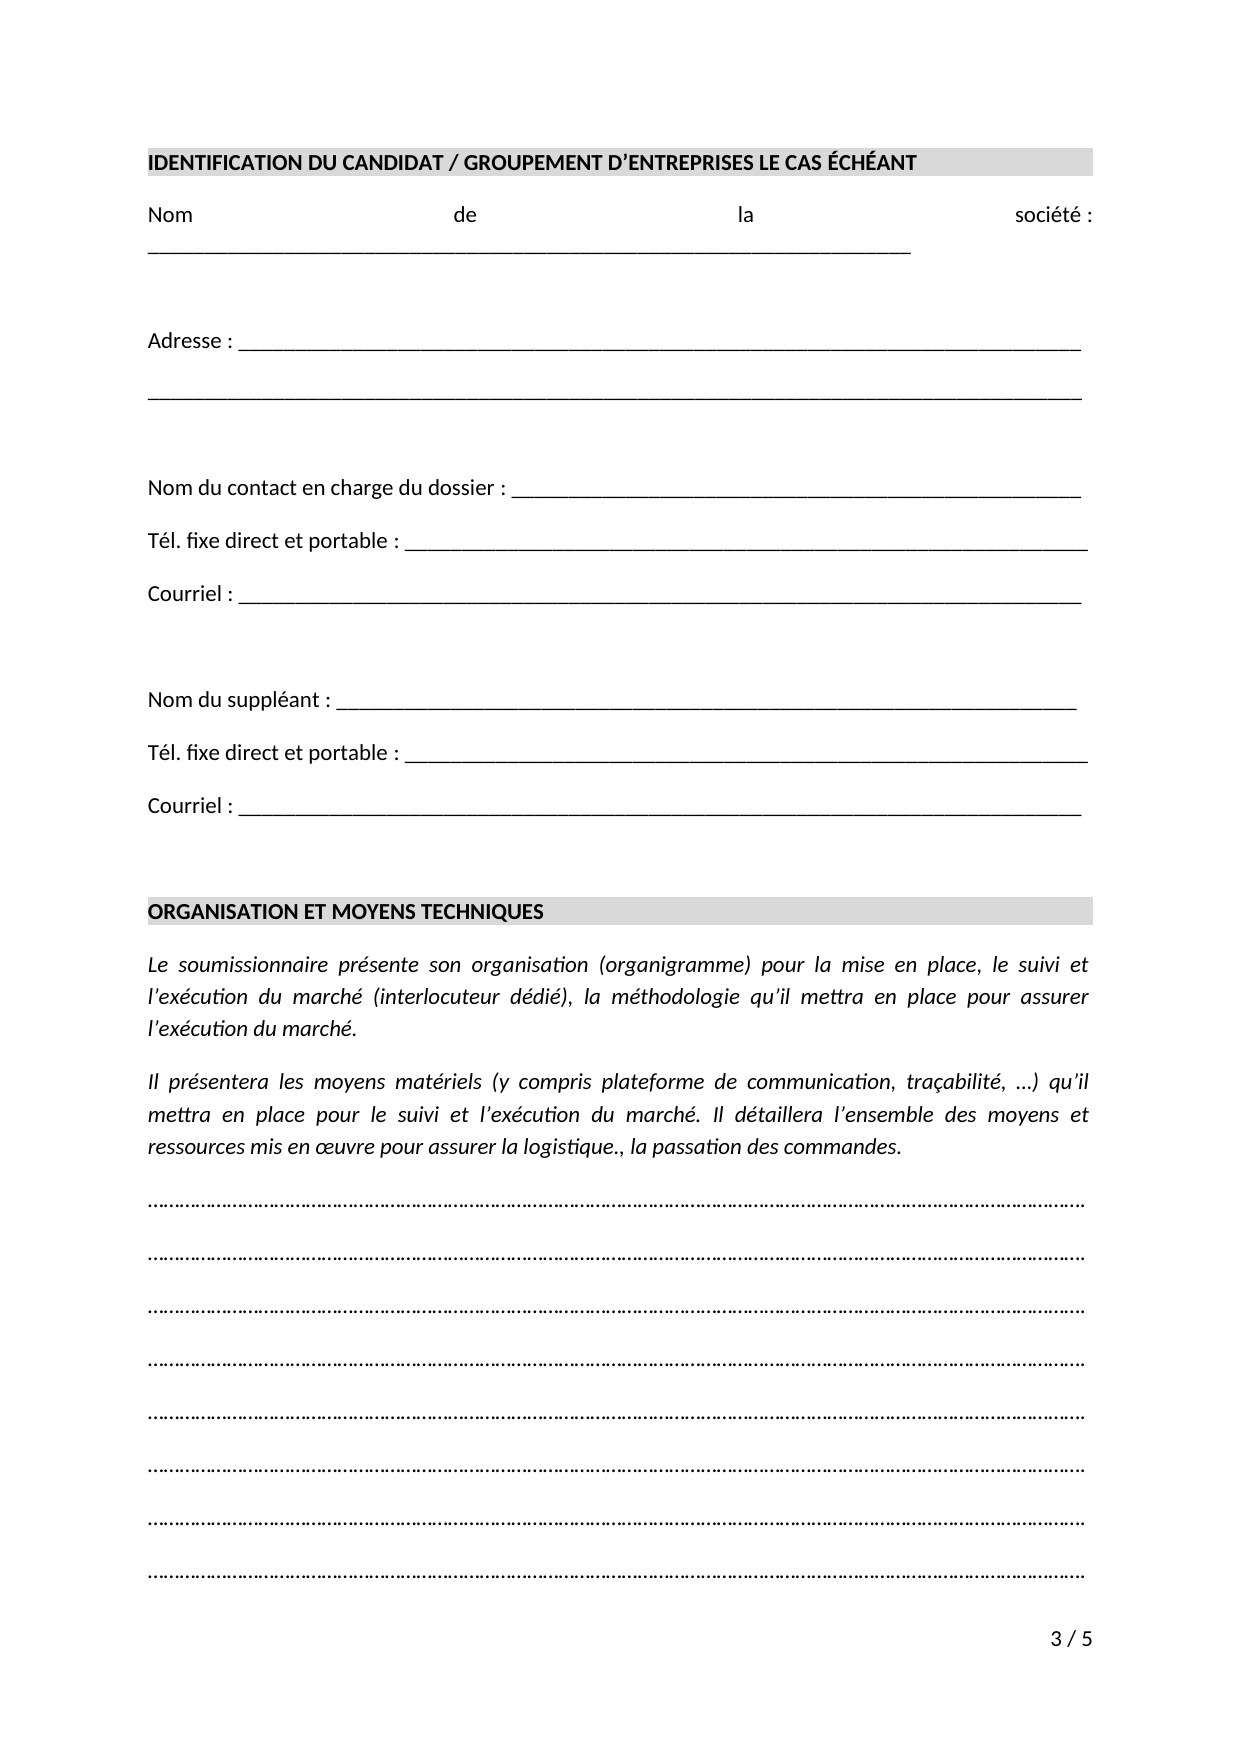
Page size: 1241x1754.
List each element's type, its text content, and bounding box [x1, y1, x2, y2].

text Nom du suppléant : _________________________________________________________________ [148, 685, 1093, 713]
text __________________________________________________________________________________ [148, 375, 1093, 403]
text ……………………………………………………………………………………………………………………………………………………………. [148, 1344, 1093, 1372]
text Nom de la société : ___________________________________________________________________ [148, 201, 1093, 257]
text ……………………………………………………………………………………………………………………………………………………………. [148, 1238, 1093, 1266]
text Tél. fixe direct et portable : ____________________________________________________________ [148, 738, 1093, 766]
text ……………………………………………………………………………………………………………………………………………………………. [148, 1503, 1093, 1531]
text Courriel : __________________________________________________________________________ [148, 579, 1093, 607]
text Nom du contact en charge du dossier : __________________________________________________ [148, 473, 1093, 501]
text Le soumissionnaire présente son organisation (organigramme) pour la mise en place, le suivi et l’exécution du marché (interlocuteur dédié), la méthodologie qu’il mettra en place pour assurer l’exécution du marché. [148, 950, 1093, 1042]
text Courriel : __________________________________________________________________________ [148, 791, 1093, 819]
text ……………………………………………………………………………………………………………………………………………………………. [148, 1185, 1093, 1213]
text Tél. fixe direct et portable : ____________________________________________________________ [148, 526, 1093, 554]
text ……………………………………………………………………………………………………………………………………………………………. [148, 1291, 1093, 1319]
text ……………………………………………………………………………………………………………………………………………………………. [148, 1556, 1093, 1584]
subtitle IDENTIFICATION DU CANDIDAT / GROUPEMENT D’ENTREPRISES LE CAS ÉCHÉANT [148, 148, 1093, 176]
text ……………………………………………………………………………………………………………………………………………………………. [148, 1397, 1093, 1425]
text Adresse : __________________________________________________________________________ [148, 326, 1093, 354]
subtitle ORGANISATION ET MOYENS TECHNIQUES [148, 897, 1093, 925]
text ……………………………………………………………………………………………………………………………………………………………. [148, 1450, 1093, 1478]
text Il présentera les moyens matériels (y compris plateforme de communication, traçabilité, …) qu’il mettra en place pour le suivi et l’exécution du marché. Il détaillera l’ensemble des moyens et ressources mis en œuvre pour assurer la logistique., la passation des commandes. [148, 1067, 1093, 1160]
